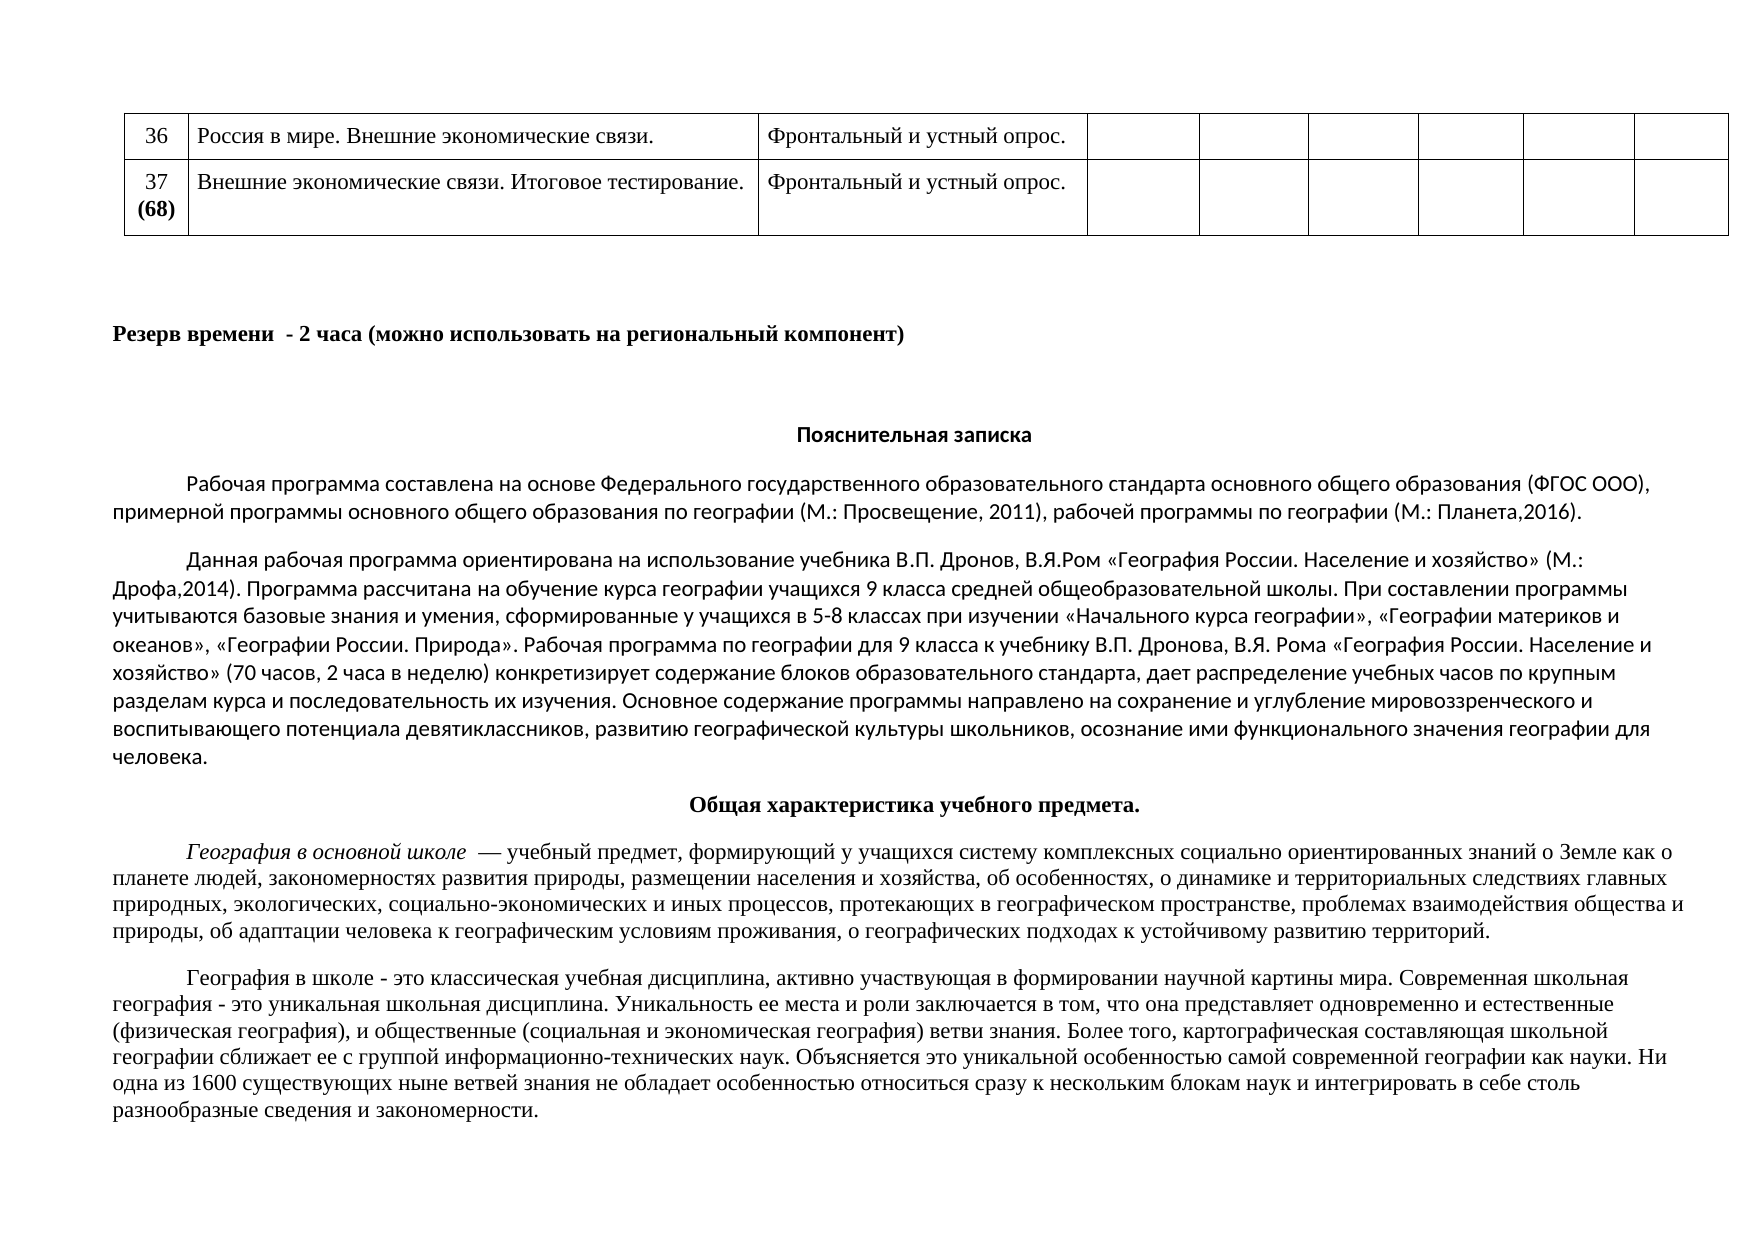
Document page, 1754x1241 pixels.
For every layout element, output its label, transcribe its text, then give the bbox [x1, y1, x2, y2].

table_cell Внешние экономические связи. Итоговое тестирование. [189, 160, 758, 235]
text Резерв времени - 2 часа (можно использовать на региональный компонент) [112, 320, 1716, 346]
table_cell [1200, 160, 1308, 235]
table_cell [1419, 160, 1523, 235]
table_cell [1635, 114, 1728, 159]
table_cell [1635, 160, 1728, 235]
table_cell 37 (68) [125, 160, 188, 235]
table_cell Фронтальный и устный опрос. [759, 114, 1087, 159]
text География в школе - это классическая учебная дисциплина, активно участвующая в формировании научной картины мира. Современная школьная география - это уникальная школьная дисциплина. Уникальность ее места и роли заключается в том, что она представляет одновременно и естественные (физическая география), и общественные (социальная и экономическая география) ветви знания. Более того, картографическая составляющая школьной географии сближает ее с группой информационно-технических наук. Объясняется это уникальной особенностью самой современной географии как науки. Ни одна из 1600 существующих ныне ветвей знания не обладает особенностью относиться сразу к нескольким блокам наук и интегрировать в себе столь разнообразные сведения и закономерности. [112, 964, 1716, 1122]
table_cell [1419, 114, 1523, 159]
text Данная рабочая программа ориентирована на использование учебника В.П. Дронов, В.Я.Ром «География России. Население и хозяйство» (М.: Дрофа,2014). Программа рассчитана на обучение курса географии учащихся 9 класса средней общеобразовательной школы. При составлении программы учитываются базовые знания и умения, сформированные у учащихся в 5-8 классах при изучении «Начального курса географии», «Географии материков и океанов», «Географии России. Природа». Рабочая программа по географии для 9 класса к учебнику В.П. Дронова, В.Я. Рома «География России. Население и хозяйство» (70 часов, 2 часа в неделю) конкретизирует содержание блоков образовательного стандарта, дает распределение учебных часов по крупным разделам курса и последовательность их изучения. Основное содержание программы направлено на сохранение и углубление мировоззренческого и воспитывающего потенциала девятиклассников, развитию географической культуры школьников, осознание ими функционального значения географии для человека. [112, 546, 1716, 770]
text Пояснительная записка [112, 420, 1716, 448]
text Рабочая программа составлена на основе Федерального государственного образовательного стандарта основного общего образования (ФГОС ООО), примерной программы основного общего образования по географии (М.: Просвещение, 2011), рабочей программы по географии (М.: Планета,2016). [112, 469, 1716, 525]
table_cell [1088, 160, 1199, 235]
table_cell [1524, 114, 1634, 159]
text География в основной школе — учебный предмет, формирующий у учащихся систему комплексных социально ориентированных знаний о Земле как о планете людей, закономерностях развития природы, размещении населения и хозяйства, об особенностях, о динамике и территориальных следствиях главных природных, экологических, социально-экономических и иных процессов, протекающих в географическом пространстве, проблемах взаимодействия общества и природы, об адаптации человека к географическим условиям проживания, о географических подходах к устойчивому развитию территорий. [112, 838, 1716, 943]
table_cell [1088, 114, 1199, 159]
table_cell [1309, 160, 1418, 235]
table_cell 36 [125, 114, 188, 159]
table_cell [1524, 160, 1634, 235]
table_cell Россия в мире. Внешние экономические связи. [189, 114, 758, 159]
table_cell [1309, 114, 1418, 159]
table_cell [1200, 114, 1308, 159]
table_cell Фронтальный и устный опрос. [759, 160, 1087, 235]
text Общая характеристика учебного предмета. [112, 791, 1716, 817]
